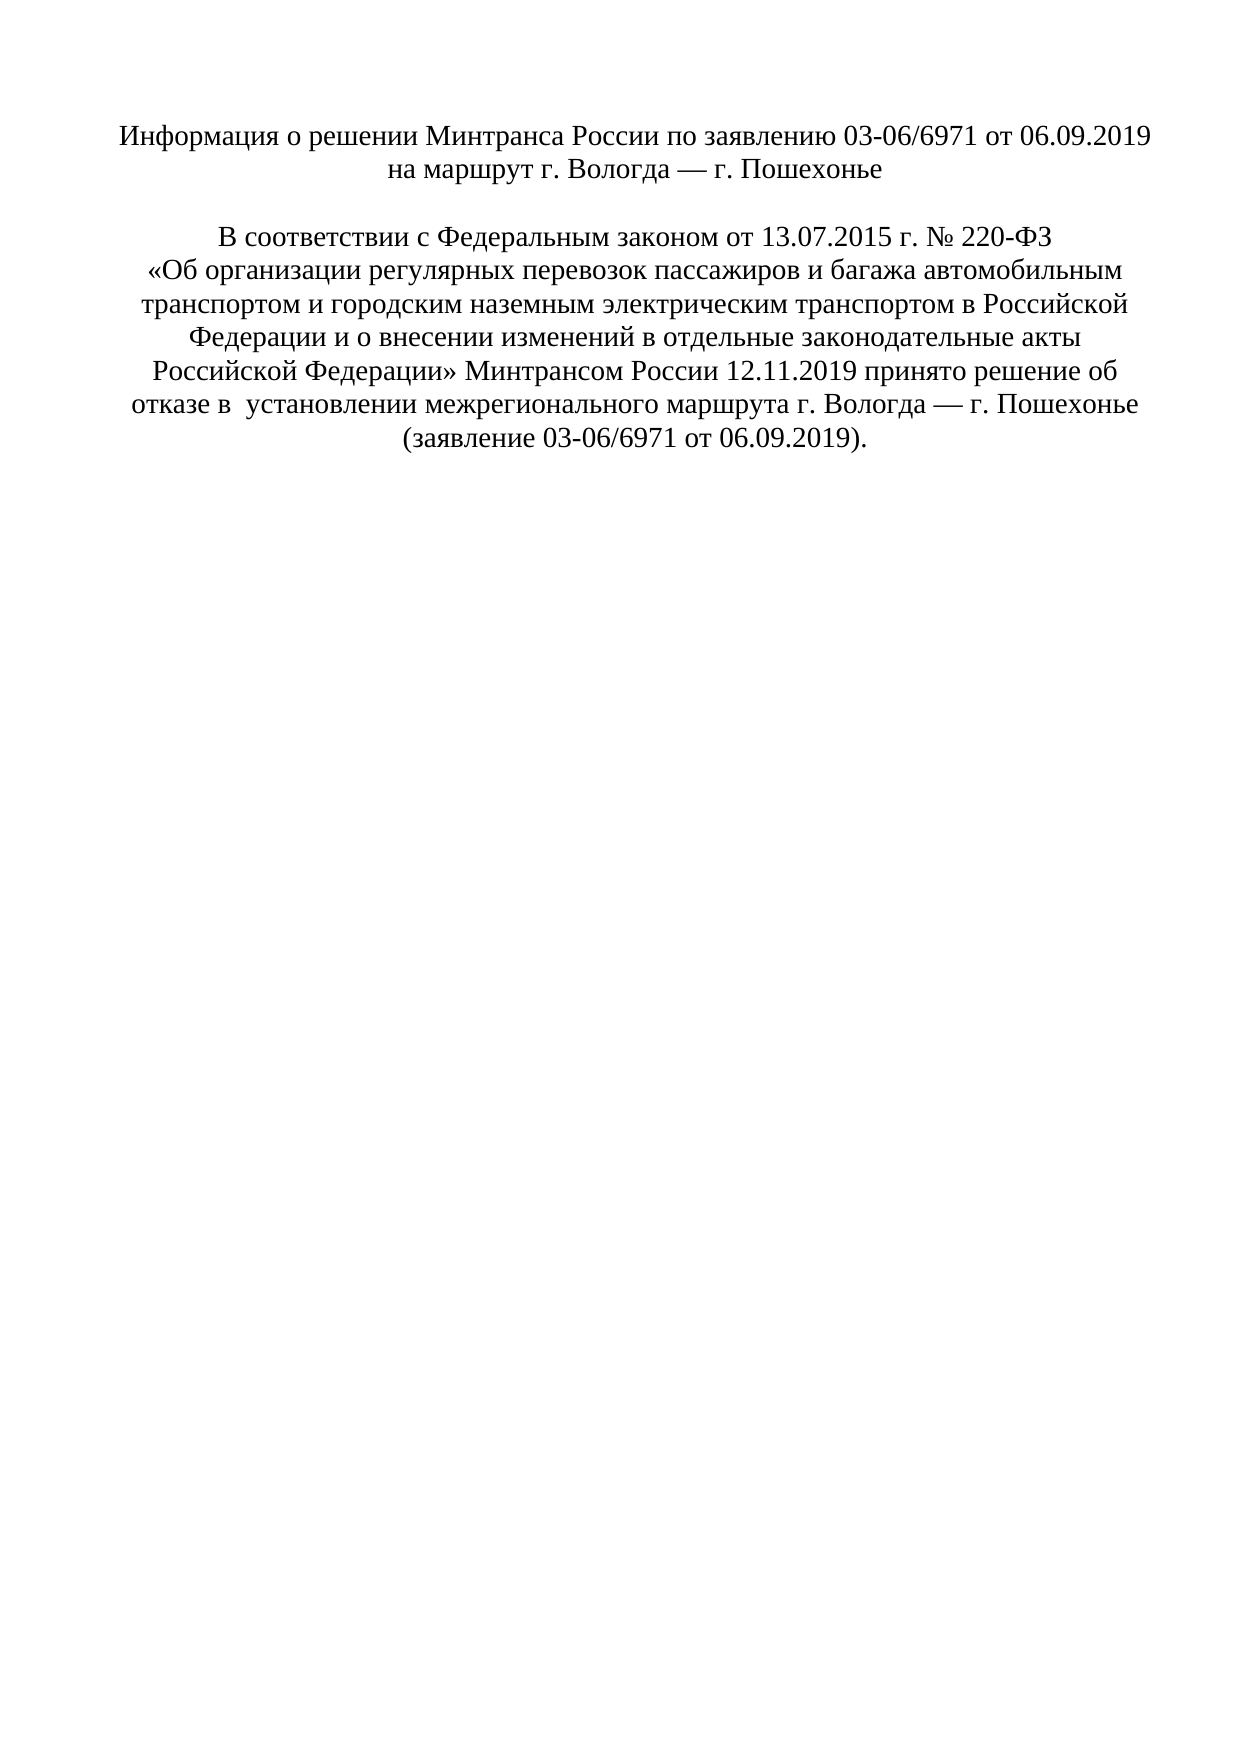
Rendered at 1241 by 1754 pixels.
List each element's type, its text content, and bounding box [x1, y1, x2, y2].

text В соответствии с Федеральным законом от 13.07.2015 г. № 220-ФЗ «Об организации регулярных перевозок пассажиров и багажа автомобильным транспортом и городским наземным электрическим транспортом в Российской Федерации и о внесении изменений в отдельные законодательные акты Российской Федерации» Минтрансом России 12.11.2019 принято решение об отказе в установлении межрегионального маршрута г. Вологда — г. Пошехонье (заявление 03-06/6971 от 06.09.2019). [118, 219, 1152, 453]
text Информация о решении Минтранса России по заявлению 03-06/6971 от 06.09.2019 на маршрут г. Вологда — г. Пошехонье [118, 118, 1152, 185]
